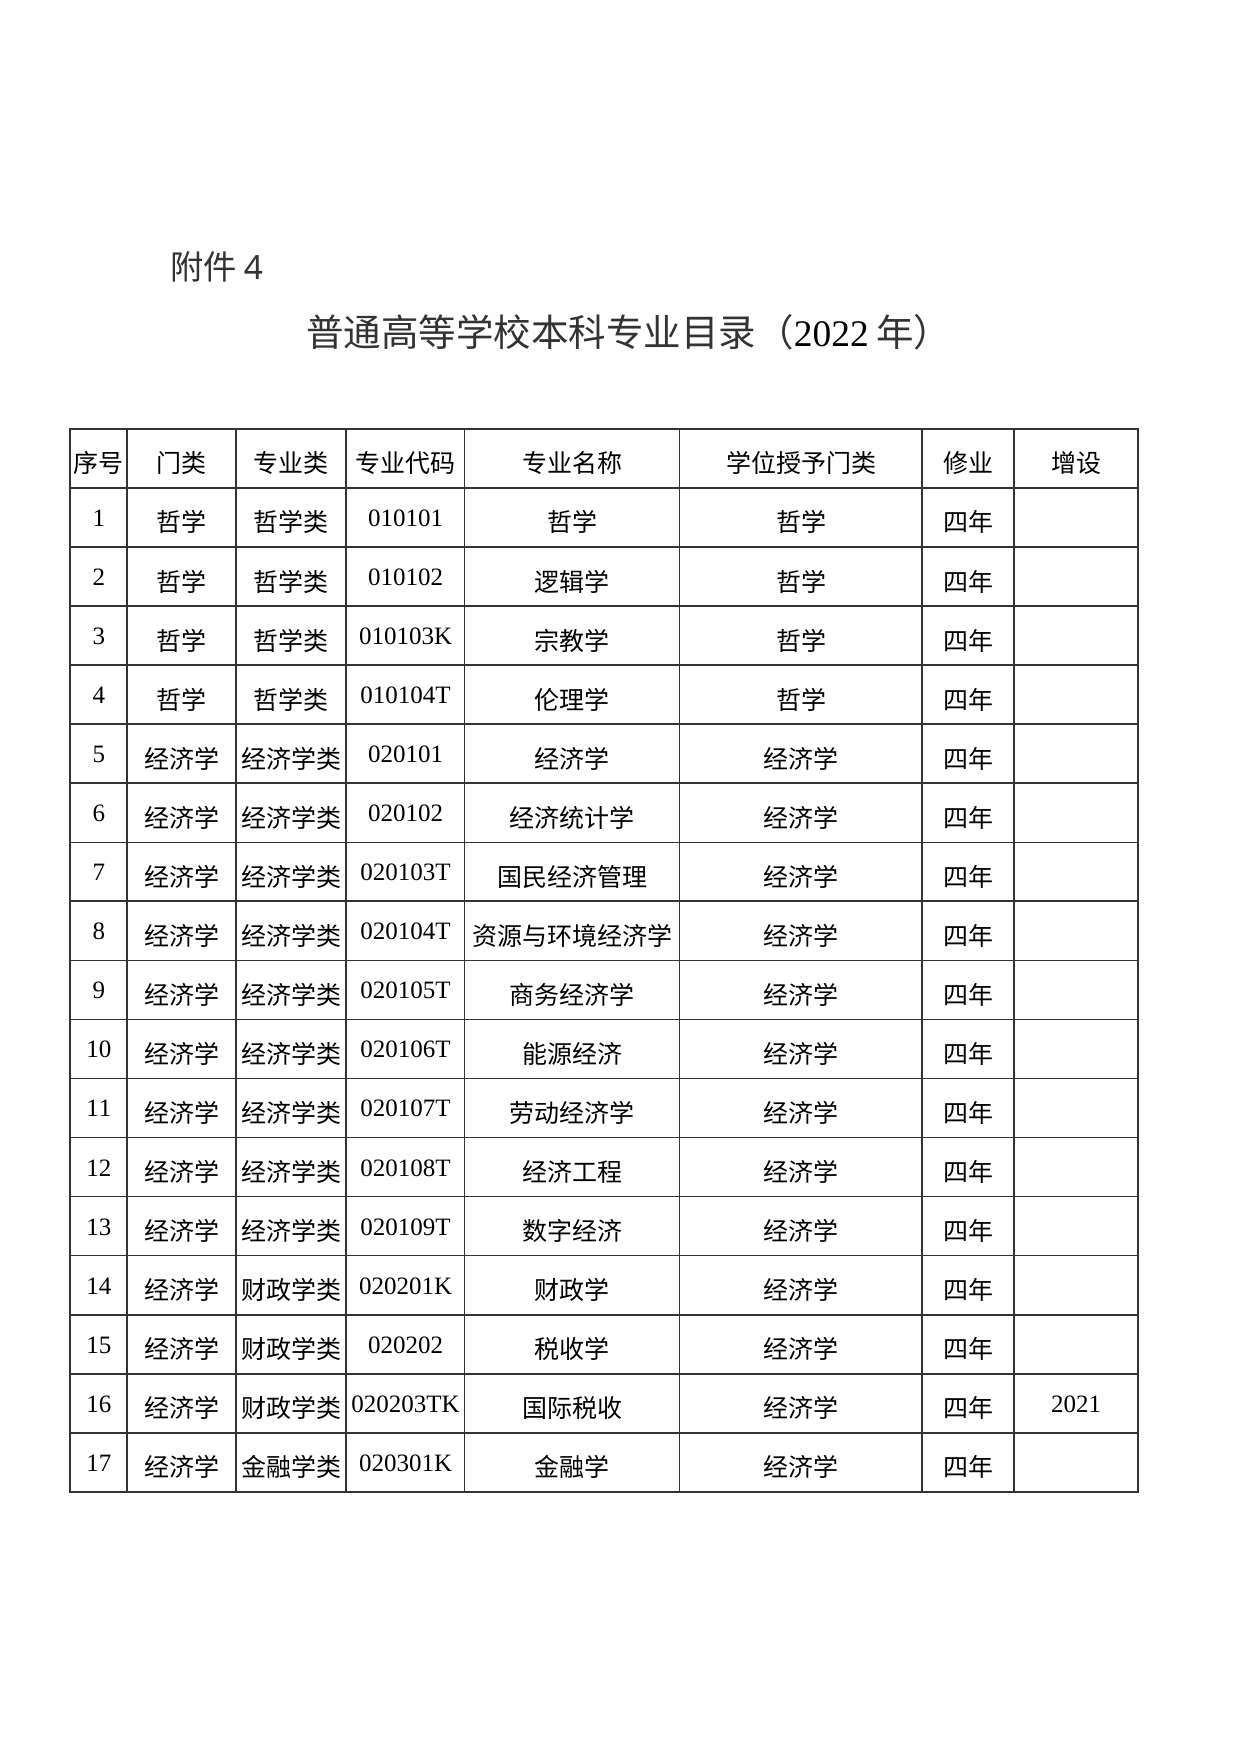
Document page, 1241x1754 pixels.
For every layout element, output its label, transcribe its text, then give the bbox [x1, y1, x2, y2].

table_cell 010101 [347, 489, 464, 546]
table_cell [1015, 489, 1137, 546]
table_cell 14 [71, 1256, 126, 1314]
table_cell 四年 [923, 1020, 1013, 1078]
table_cell 四年 [923, 1434, 1013, 1491]
table_header 专业名称 [465, 430, 679, 487]
table_cell 1 [71, 489, 126, 546]
table_cell 哲学 [465, 489, 679, 546]
table_cell 7 [71, 843, 126, 900]
table_cell 经济统计学 [465, 784, 679, 841]
table_cell 经济学 [128, 961, 235, 1018]
table_cell 020202 [347, 1316, 464, 1373]
table_cell 财政学类 [237, 1316, 345, 1373]
table_cell 哲学类 [237, 489, 345, 546]
table_cell 020106T [347, 1020, 464, 1078]
table_cell 6 [71, 784, 126, 841]
table_cell 经济学 [680, 1020, 921, 1078]
table_cell 数字经济 [465, 1197, 679, 1255]
table_cell 四年 [923, 961, 1013, 1018]
table_cell 四年 [923, 666, 1013, 723]
table_header 修业 年限 [923, 430, 1013, 487]
table_cell 四年 [923, 784, 1013, 841]
table_cell 经济学 [128, 1316, 235, 1373]
table_cell 哲学 [128, 666, 235, 723]
table_cell 020108T [347, 1138, 464, 1196]
table_cell 经济学 [128, 1256, 235, 1314]
table_cell 四年 [923, 607, 1013, 664]
table_cell 经济学类 [237, 1020, 345, 1078]
table_cell 哲学 [128, 489, 235, 546]
table_cell 020104T [347, 902, 464, 959]
table_cell 经济学类 [237, 784, 345, 841]
table_cell 经济学 [128, 784, 235, 841]
table_cell 伦理学 [465, 666, 679, 723]
table_cell 经济学 [128, 902, 235, 959]
table_cell 11 [71, 1079, 126, 1137]
table_cell 金融学类 [237, 1434, 345, 1491]
table_cell 资源与环境经济学 [465, 902, 679, 959]
table_cell 哲学 [680, 607, 921, 664]
table_cell 经济学类 [237, 1079, 345, 1137]
table_cell 哲学 [128, 607, 235, 664]
table_cell 经济学 [680, 725, 921, 782]
table_cell 经济学 [680, 1375, 921, 1432]
table_cell [1015, 548, 1137, 605]
table_cell 四年 [923, 725, 1013, 782]
table_cell 四年 [923, 1197, 1013, 1255]
table_cell 经济学类 [237, 902, 345, 959]
table_cell [1015, 1138, 1137, 1196]
table_cell 020201K [347, 1256, 464, 1314]
text 附件4 [170, 233, 1087, 298]
table_cell [1015, 1197, 1137, 1255]
table_cell 金融学 [465, 1434, 679, 1491]
table_cell 国民经济管理 [465, 843, 679, 900]
table_cell [1015, 666, 1137, 723]
table_cell 010103K [347, 607, 464, 664]
table_cell 010104T [347, 666, 464, 723]
table_cell 经济学 [465, 725, 679, 782]
table_cell 12 [71, 1138, 126, 1196]
table_cell 16 [71, 1375, 126, 1432]
table_cell 四年 [923, 1079, 1013, 1137]
table_cell 四年 [923, 489, 1013, 546]
table_cell 020102 [347, 784, 464, 841]
table_cell 4 [71, 666, 126, 723]
table_cell 哲学 [680, 548, 921, 605]
table_cell 经济学 [680, 1434, 921, 1491]
table_cell 财政学类 [237, 1375, 345, 1432]
table_cell [1015, 1079, 1137, 1137]
table_cell 经济工程 [465, 1138, 679, 1196]
table_cell 经济学 [128, 1079, 235, 1137]
table_cell [1015, 725, 1137, 782]
table_cell 9 [71, 961, 126, 1018]
table_cell [1015, 1316, 1137, 1373]
table_cell 经济学类 [237, 961, 345, 1018]
table_cell [1015, 961, 1137, 1018]
table_cell 财政学类 [237, 1256, 345, 1314]
table_cell 能源经济 [465, 1020, 679, 1078]
table_cell 经济学 [680, 902, 921, 959]
table_cell 经济学 [680, 1256, 921, 1314]
text 普通高等学校本科专业目录（2022年） [170, 298, 1087, 363]
table_cell 020301K [347, 1434, 464, 1491]
table_cell 财政学 [465, 1256, 679, 1314]
table_cell 020107T [347, 1079, 464, 1137]
table_cell 8 [71, 902, 126, 959]
table_cell 经济学类 [237, 725, 345, 782]
table_header 专业代码 [347, 430, 464, 487]
table_cell 哲学类 [237, 548, 345, 605]
table_cell 税收学 [465, 1316, 679, 1373]
table_cell 020109T [347, 1197, 464, 1255]
table_cell 经济学类 [237, 1197, 345, 1255]
table_header 专业类 [237, 430, 345, 487]
table_cell 2 [71, 548, 126, 605]
table_cell 四年 [923, 902, 1013, 959]
table_cell 10 [71, 1020, 126, 1078]
table_cell [1015, 607, 1137, 664]
table_cell 经济学 [128, 1197, 235, 1255]
table_cell [1015, 1256, 1137, 1314]
table_header 门类 [128, 430, 235, 487]
table_cell 经济学类 [237, 1138, 345, 1196]
table_cell 哲学 [128, 548, 235, 605]
table_cell 商务经济学 [465, 961, 679, 1018]
table_cell 四年 [923, 1375, 1013, 1432]
table_cell 5 [71, 725, 126, 782]
table_header 序号 [71, 430, 126, 487]
table_cell [1015, 784, 1137, 841]
table_cell 四年 [923, 548, 1013, 605]
table_cell 2021 [1015, 1375, 1137, 1432]
table_cell 3 [71, 607, 126, 664]
table_cell 国际税收 [465, 1375, 679, 1432]
table_cell 经济学 [128, 725, 235, 782]
table_cell 经济学 [128, 1375, 235, 1432]
table_cell 逻辑学 [465, 548, 679, 605]
table_cell 哲学类 [237, 666, 345, 723]
table_cell 020105T [347, 961, 464, 1018]
table_cell 经济学 [680, 1316, 921, 1373]
table_cell 020103T [347, 843, 464, 900]
table_cell 四年 [923, 1316, 1013, 1373]
table_cell [1015, 843, 1137, 900]
table_cell 15 [71, 1316, 126, 1373]
table_cell 020101 [347, 725, 464, 782]
table_cell 哲学 [680, 666, 921, 723]
table_cell 经济学 [680, 1197, 921, 1255]
table_cell [1015, 1434, 1137, 1491]
table_cell 哲学类 [237, 607, 345, 664]
table_cell 010102 [347, 548, 464, 605]
table_cell [1015, 902, 1137, 959]
table_cell 经济学类 [237, 843, 345, 900]
table_cell 哲学 [680, 489, 921, 546]
table_cell 经济学 [680, 961, 921, 1018]
table_cell 经济学 [128, 1020, 235, 1078]
table_cell 劳动经济学 [465, 1079, 679, 1137]
table_cell 经济学 [680, 784, 921, 841]
table_cell 17 [71, 1434, 126, 1491]
table_cell 13 [71, 1197, 126, 1255]
table_cell 四年 [923, 1138, 1013, 1196]
table_cell 经济学 [680, 1138, 921, 1196]
table_cell 经济学 [128, 1434, 235, 1491]
table_cell 经济学 [128, 843, 235, 900]
table_cell 四年 [923, 1256, 1013, 1314]
table_cell [1015, 1020, 1137, 1078]
table_cell 经济学 [128, 1138, 235, 1196]
table_cell 宗教学 [465, 607, 679, 664]
table_cell 四年 [923, 843, 1013, 900]
table_cell 经济学 [680, 1079, 921, 1137]
table_cell 020203TK [347, 1375, 464, 1432]
table_header 学位授予门类 [680, 430, 921, 487]
table_cell 经济学 [680, 843, 921, 900]
table_header 增设 [1015, 430, 1137, 487]
